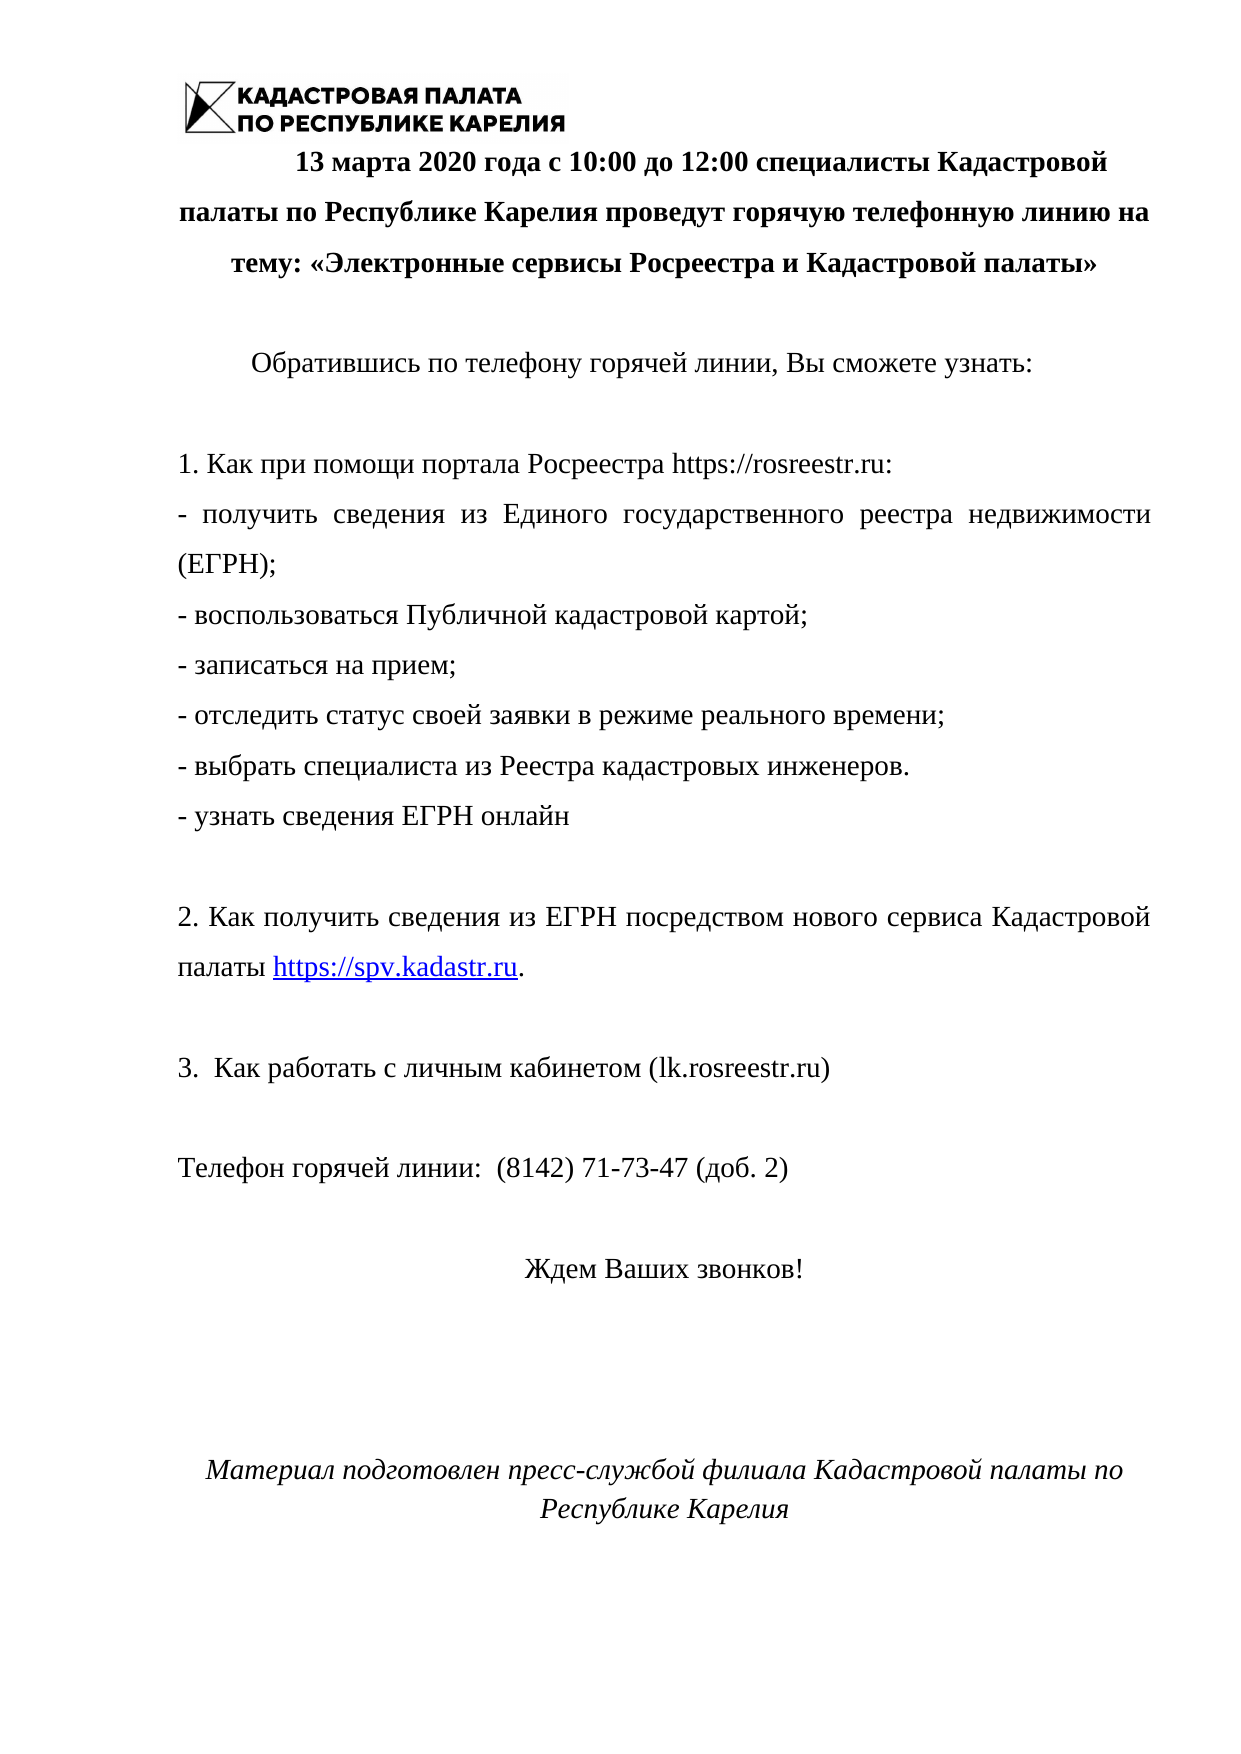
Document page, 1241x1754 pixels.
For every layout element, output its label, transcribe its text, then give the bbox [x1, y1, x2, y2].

text Ждем Ваших звонков! [177, 1251, 1152, 1284]
text 1. Как при помощи портала Росреестра https://rosreestr.ru: [177, 446, 1152, 479]
text 13 марта 2020 года с 10:00 до 12:00 специалисты Кадастровой палаты по Республике Карелия проведут горячую телефонную линию на тему: «Электронные сервисы Росреестра и Кадастровой палаты» [177, 144, 1152, 278]
text Материал подготовлен пресс-службой филиала Кадастровой палаты по Республике Карелия [177, 1452, 1152, 1524]
text 2. Как получить сведения из ЕГРН посредством нового сервиса Кадастровой палаты https://spv.kadastr.ru. [177, 899, 1152, 983]
text - воспользоваться Публичной кадастровой картой; [177, 597, 1152, 630]
text Телефон горячей линии: (8142) 71-73-47 (доб. 2) [177, 1150, 1152, 1184]
text - получить сведения из Единого государственного реестра недвижимости (ЕГРН); [177, 496, 1152, 580]
text - записаться на прием; [177, 647, 1152, 681]
text - узнать сведения ЕГРН онлайн [177, 798, 1152, 832]
text - отследить статус своей заявки в режиме реального времени; [177, 697, 1152, 731]
picture [177, 73, 569, 144]
text Обратившись по телефону горячей линии, Вы сможете узнать: [177, 345, 1152, 379]
text - выбрать специалиста из Реестра кадастровых инженеров. [177, 748, 1152, 781]
text 3. Как работать с личным кабинетом (lk.rosreestr.ru) [177, 1050, 1152, 1083]
